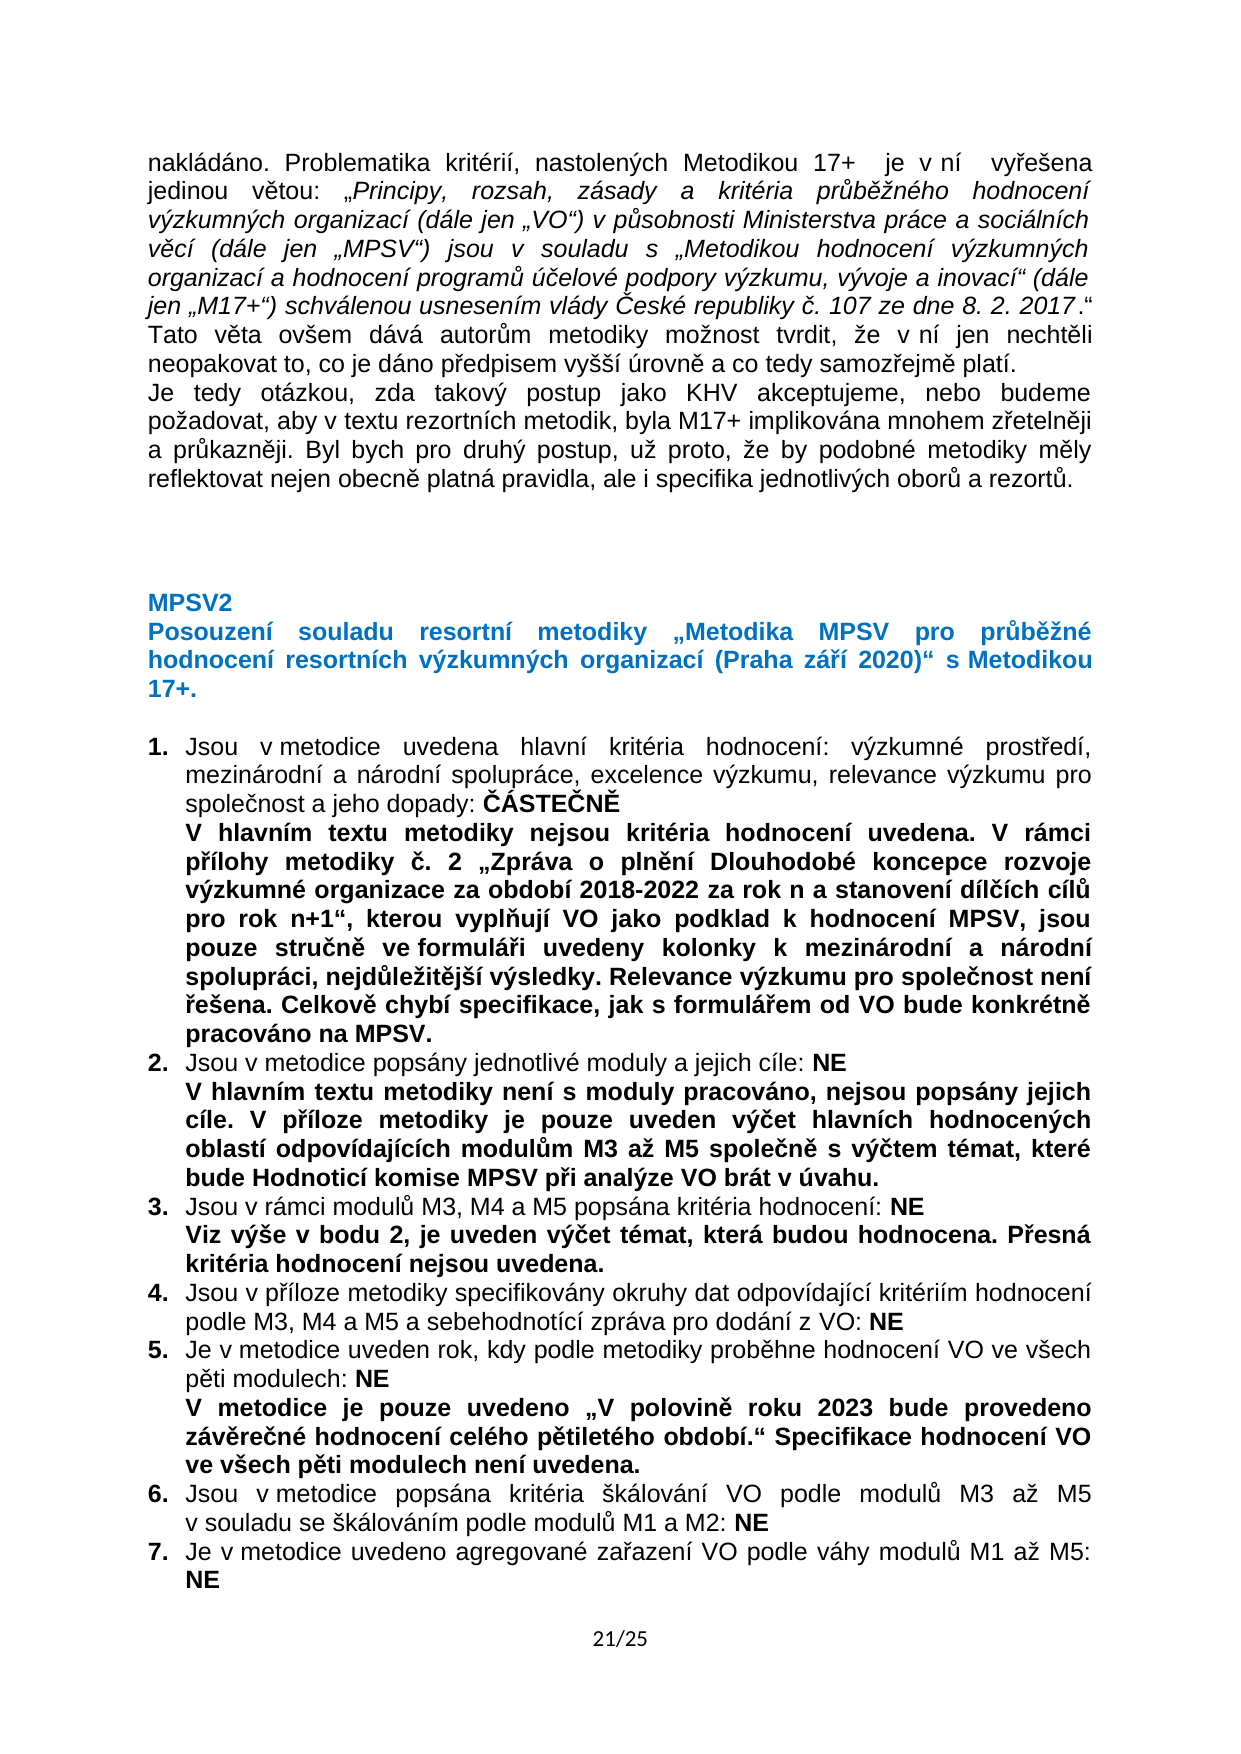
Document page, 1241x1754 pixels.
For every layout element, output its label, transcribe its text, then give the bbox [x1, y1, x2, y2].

text Posouzení souladu resortní metodiky „Metodika MPSV pro průběžné hodnocení resortních výzkumných organizací (Praha září 2020)“ s Metodikou 17+. [148, 617, 1093, 703]
list Viz výše v bodu 2, je uveden výčet témat, která budou hodnocena. Přesná kritéria hodnocení nejsou uvedena. [185, 1221, 1093, 1278]
list Jsou v příloze metodiky specifikovány okruhy dat odpovídající kritériím hodnocení podle M3, M4 a M5 a sebehodnotící zpráva pro dodání z VO: NE [148, 1278, 1093, 1336]
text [148, 148, 1093, 378]
list V hlavním textu metodiky nejsou kritéria hodnocení uvedena. V rámci přílohy metodiky č. 2 „Zpráva o plnění Dlouhodobé koncepce rozvoje výzkumné organizace za období 2018-2022 za rok n a stanovení dílčích cílů pro rok n+1“, kterou vyplňují VO jako podklad k hodnocení MPSV, jsou pouze stručně ve formuláři uvedeny kolonky k mezinárodní a národní spolupráci, nejdůležitější výsledky. Relevance výzkumu pro společnost není řešena. Celkově chybí specifikace, jak s formulářem od VO bude konkrétně pracováno na MPSV. [185, 818, 1093, 1048]
list Je v metodice uvedeno agregované zařazení VO podle váhy modulů M1 až M5: NE [148, 1537, 1093, 1594]
list V hlavním textu metodiky není s moduly pracováno, nejsou popsány jejich cíle. V příloze metodiky je pouze uveden výčet hlavních hodnocených oblastí odpovídajících modulům M3 až M5 společně s výčtem témat, které bude Hodnoticí komise MPSV při analýze VO brát v úvahu. [185, 1077, 1093, 1192]
list Jsou v rámci modulů M3, M4 a M5 popsána kritéria hodnocení: NE [148, 1192, 1093, 1221]
list Jsou v metodice popsány jednotlivé moduly a jejich cíle: NE [148, 1048, 1093, 1077]
list Jsou v metodice popsána kritéria škálování VO podle modulů M3 až M5 v souladu se škálováním podle modulů M1 a M2: NE [148, 1479, 1093, 1537]
list Jsou v metodice uvedena hlavní kritéria hodnocení: výzkumné prostředí, mezinárodní a národní spolupráce, excelence výzkumu, relevance výzkumu pro společnost a jeho dopady: ČÁSTEČNĚ [148, 732, 1093, 818]
text MPSV2 [148, 588, 1093, 617]
text Je tedy otázkou, zda takový postup jako KHV akceptujeme, nebo budeme požadovat, aby v textu rezortních metodik, byla M17+ implikována mnohem zřetelněji a průkazněji. Byl bych pro druhý postup, už proto, že by podobné metodiky měly reflektovat nejen obecně platná pravidla, ale i specifika jednotlivých oborů a rezortů. [148, 378, 1093, 493]
list Je v metodice uveden rok, kdy podle metodiky proběhne hodnocení VO ve všech pěti modulech: NE [148, 1336, 1093, 1393]
list V metodice je pouze uvedeno „V polovině roku 2023 bude provedeno závěrečné hodnocení celého pětiletého období.“ Specifikace hodnocení VO ve všech pěti modulech není uvedena. [185, 1393, 1093, 1479]
